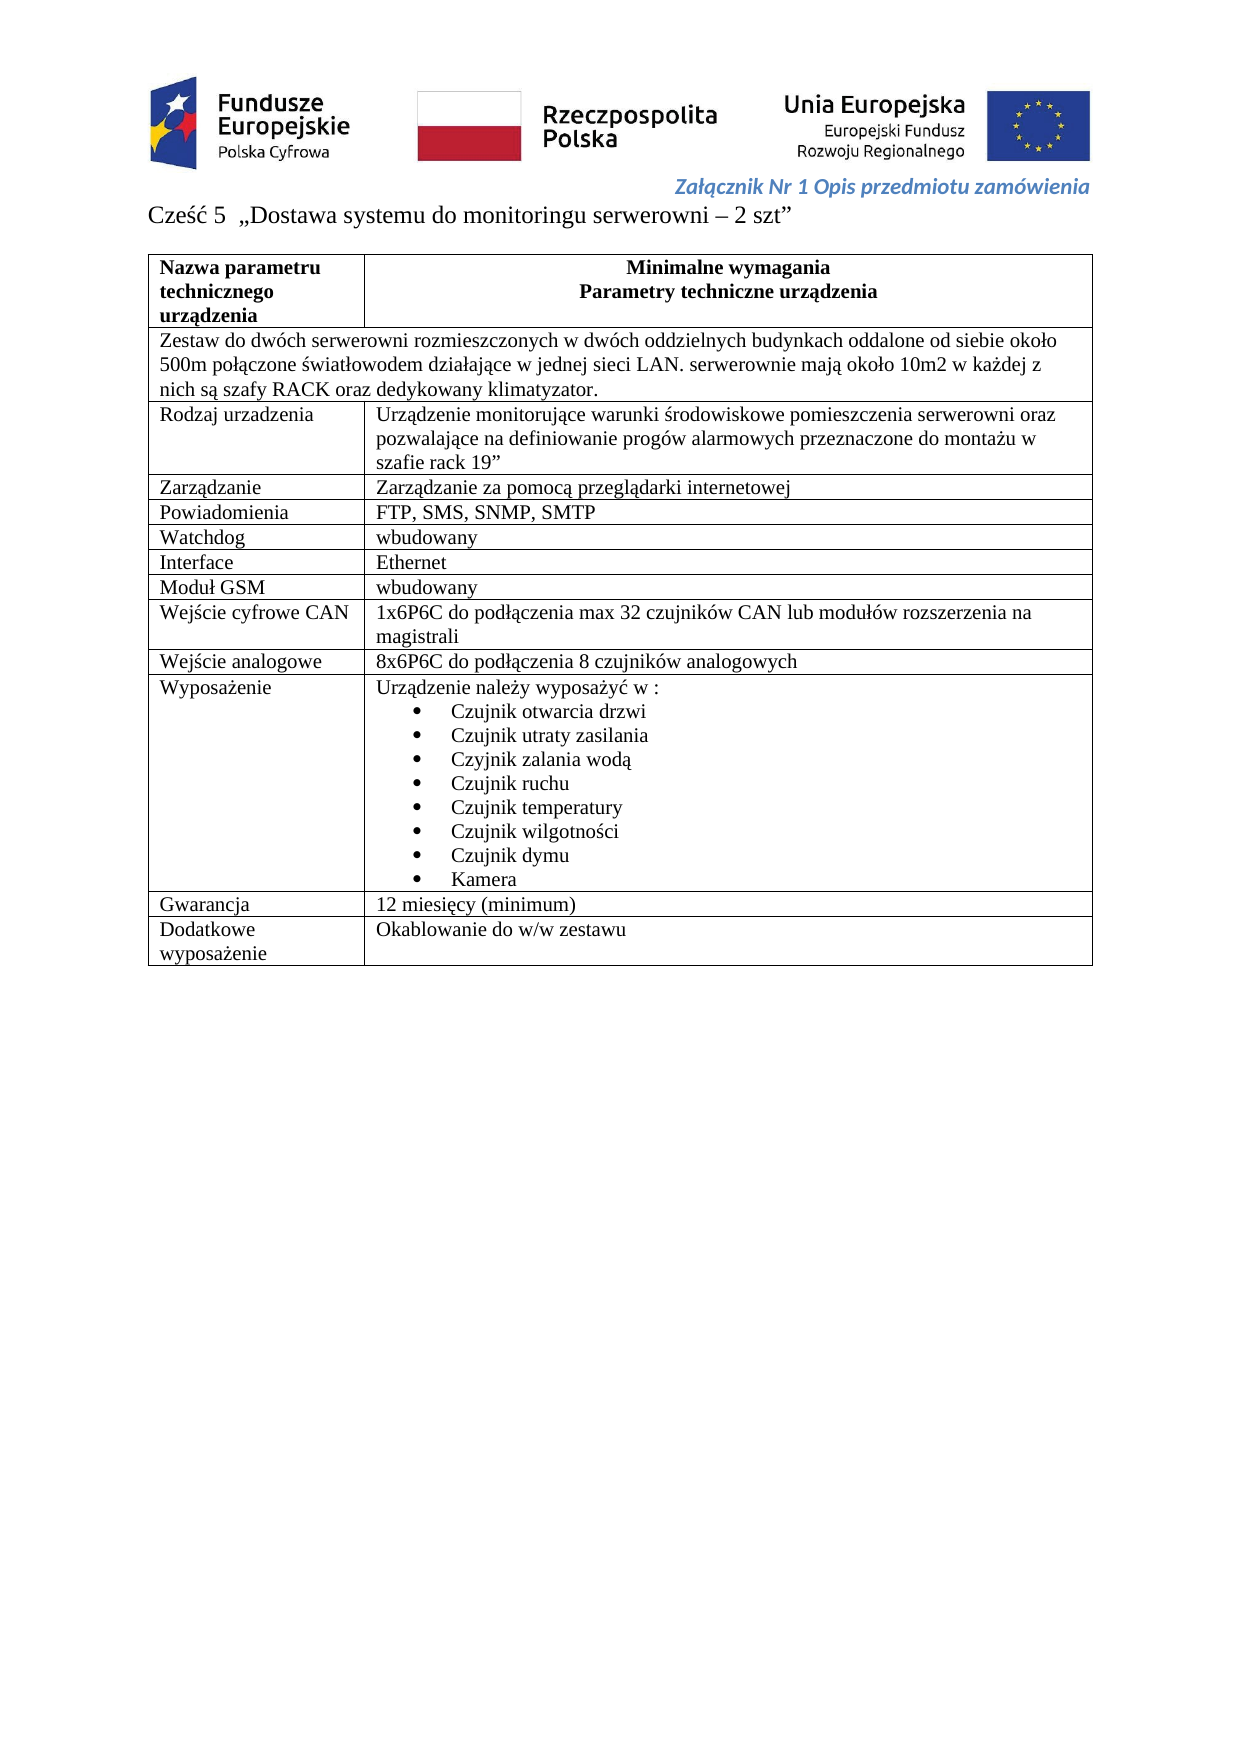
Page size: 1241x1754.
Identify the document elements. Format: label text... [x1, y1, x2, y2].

table_cell Ethernet [365, 550, 1092, 574]
table_cell Wejście analogowe [149, 650, 364, 673]
table_cell Wejście cyfrowe CAN [149, 600, 364, 648]
table_cell 1x6P6C do podłączenia max 32 czujników CAN lub modułów rozszerzenia na magistrali [365, 600, 1092, 648]
table_cell Zarządzanie za pomocą przeglądarki internetowej [365, 475, 1092, 499]
table_cell Zarządzanie [149, 475, 364, 499]
table_cell Moduł GSM [149, 575, 364, 599]
table_cell Wyposażenie [149, 675, 364, 891]
table_cell 12 miesięcy (minimum) [365, 892, 1092, 916]
table_header Nazwa parametru technicznego urządzenia [149, 255, 364, 327]
table_cell Rodzaj urzadzenia [149, 402, 364, 474]
table_cell Watchdog [149, 525, 364, 549]
table_cell wbudowany [365, 575, 1092, 599]
picture [147, 73, 1093, 173]
table_cell wbudowany [365, 525, 1092, 549]
table_cell Okablowanie do w/w zestawu [365, 917, 1092, 965]
table_cell Powiadomienia [149, 500, 364, 524]
text Cześć 5 „Dostawa systemu do monitoringu serwerowni – 2 szt” [148, 200, 1093, 229]
table_cell Zestaw do dwóch serwerowni rozmieszczonych w dwóch oddzielnych budynkach oddalone od siebie około 500m połączone światłowodem działające w jednej sieci LAN. serwerownie mają około 10m2 w każdej z nich są szafy RACK oraz dedykowany klimatyzator. [149, 328, 1092, 401]
table_cell Urządzenie monitorujące warunki środowiskowe pomieszczenia serwerowni oraz pozwalające na definiowanie progów alarmowych przeznaczone do montażu w szafie rack 19” [365, 402, 1092, 474]
table_header Minimalne wymagania Parametry techniczne urządzenia [365, 255, 1092, 327]
table_cell Gwarancja [149, 892, 364, 916]
table_cell Interface [149, 550, 364, 574]
table_cell Dodatkowe wyposażenie [149, 917, 364, 965]
table_cell 8x6P6C do podłączenia 8 czujników analogowych [365, 650, 1092, 673]
table_cell FTP, SMS, SNMP, SMTP [365, 500, 1092, 524]
table_cell Urządzenie należy wyposażyć w : Czujnik otwarcia drzwi Czujnik utraty zasilania Czyjnik zalania wodą Czujnik ruchu Czujnik temperatury Czujnik wilgotności Czujnik dymu Kamera [365, 675, 1092, 891]
